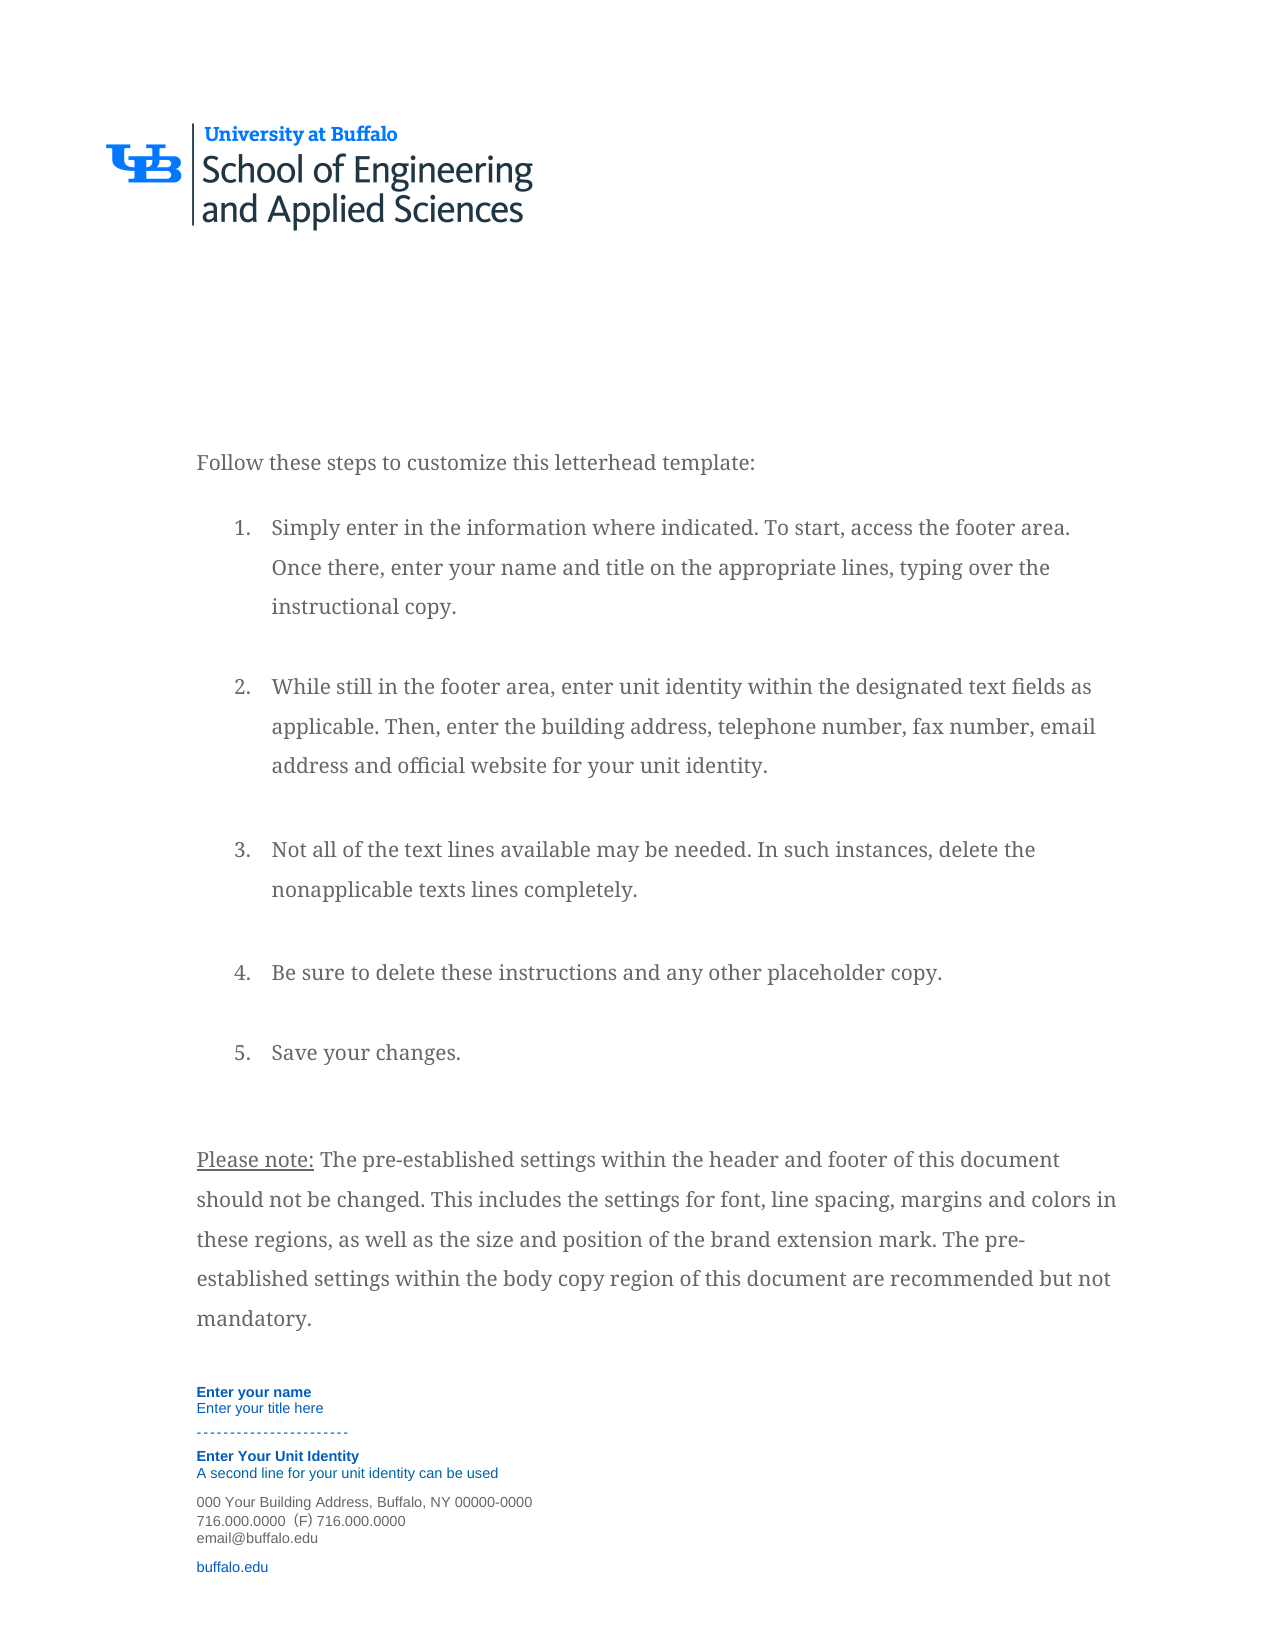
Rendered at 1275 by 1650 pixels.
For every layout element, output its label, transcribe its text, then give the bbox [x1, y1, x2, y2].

list Simply enter in the information where indicated. To start, access the footer area. Once there, enter your name and title on the appropriate lines, typing over the instructional copy. [234, 513, 1125, 621]
picture [96, 112, 683, 278]
list Be sure to delete these instructions and any other placeholder copy. [234, 958, 1125, 986]
list Save your changes. [234, 1038, 1125, 1066]
text Follow these steps to customize this letterhead template: [196, 448, 1125, 476]
text Please note: The pre-established settings within the header and footer of this document should not be changed. This includes the settings for font, line spacing, margins and colors in these regions, as well as the size and position of the brand extension mark. The pre-established settings within the body copy region of this document are recommended but not mandatory. [196, 1145, 1125, 1333]
list While still in the footer area, enter unit identity within the designated text fields as applicable. Then, enter the building address, telephone number, fax number, email address and official website for your unit identity. [234, 672, 1125, 823]
list Not all of the text lines available may be needed. In such instances, delete the nonapplicable texts lines completely. [234, 835, 1125, 946]
